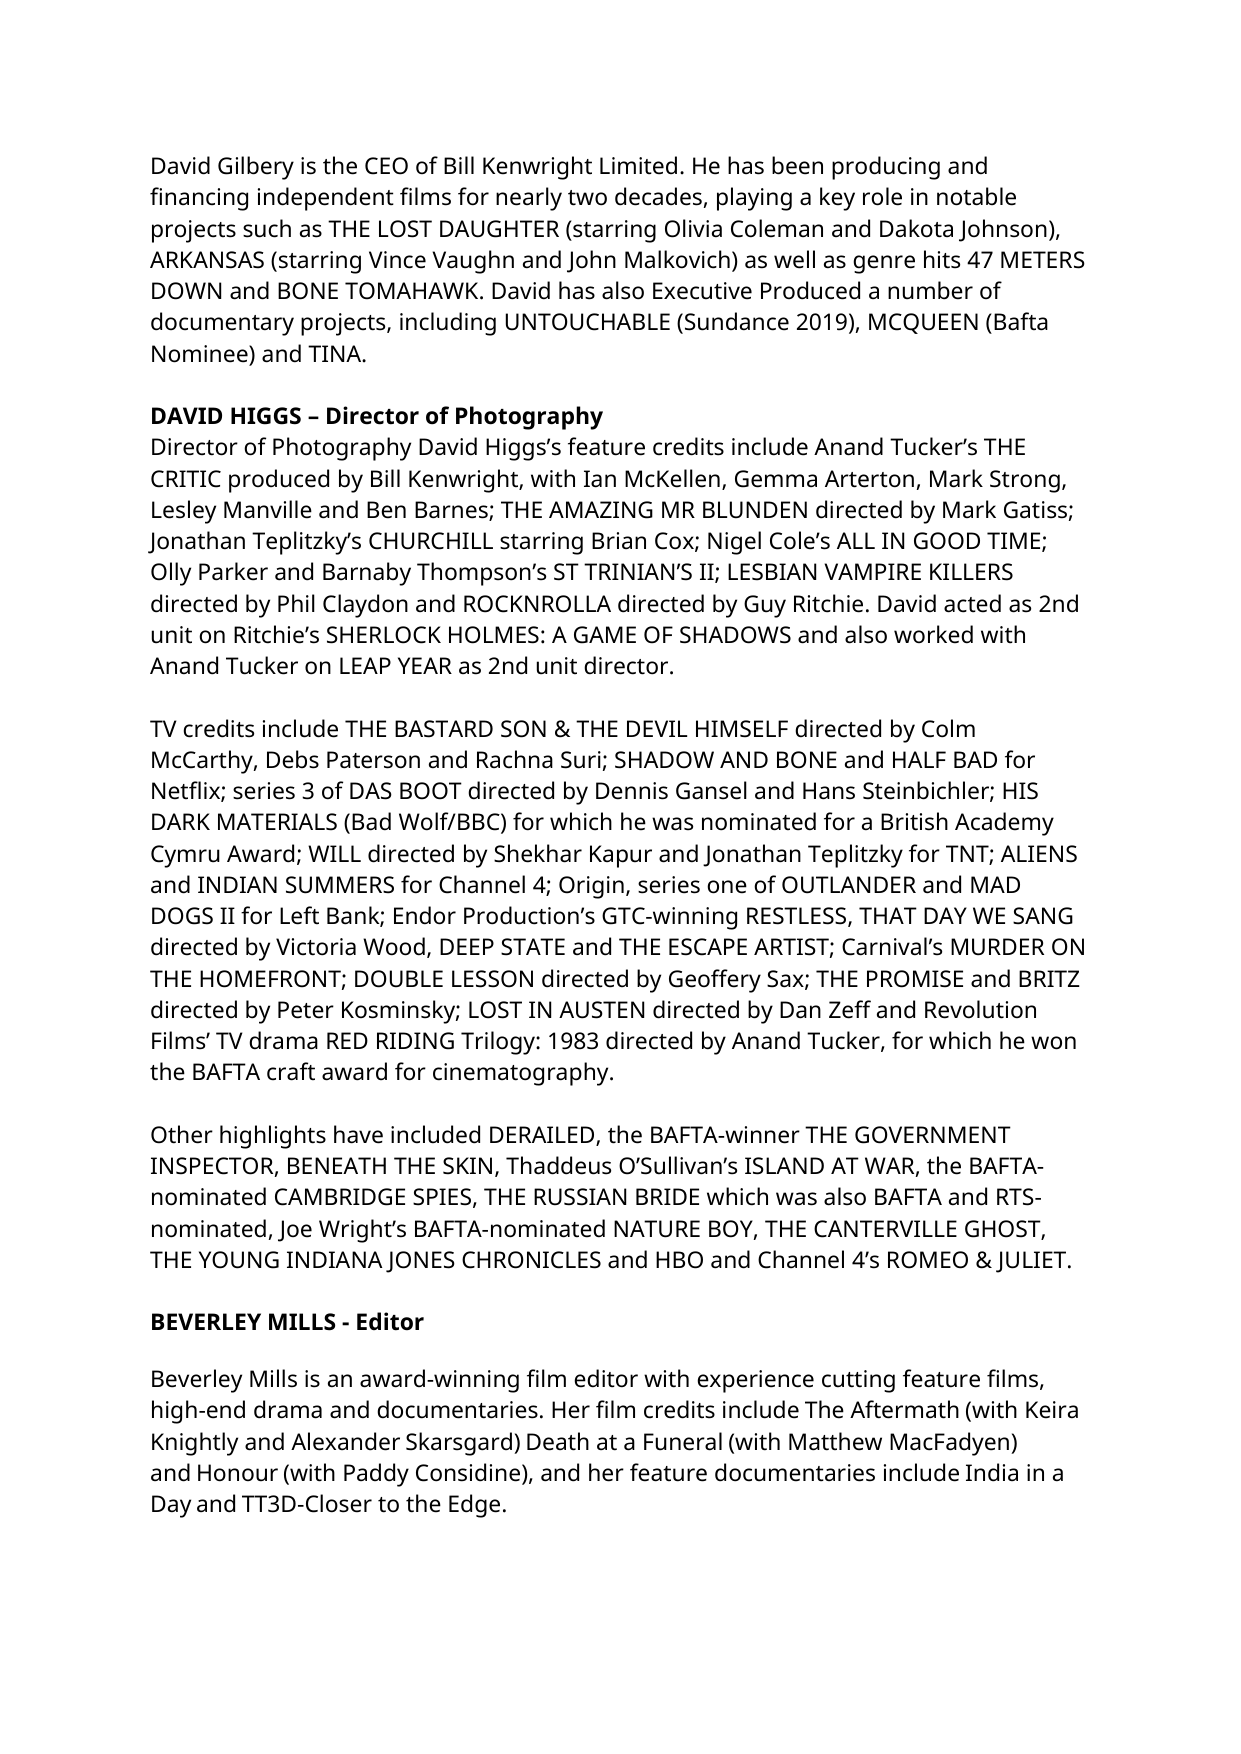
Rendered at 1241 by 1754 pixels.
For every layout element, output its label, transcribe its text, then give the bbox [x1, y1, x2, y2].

text Director of Photography David Higgs’s feature credits include Anand Tucker’s THE CRITIC produced by Bill Kenwright, with Ian McKellen, Gemma Arterton, Mark Strong, Lesley Manville and Ben Barnes; THE AMAZING MR BLUNDEN directed by Mark Gatiss; Jonathan Teplitzky’s CHURCHILL starring Brian Cox; Nigel Cole’s ALL IN GOOD TIME; Olly Parker and Barnaby Thompson’s ST TRINIAN’S II; LESBIAN VAMPIRE KILLERS directed by Phil Claydon and ROCKNROLLA directed by Guy Ritchie. David acted as 2nd unit on Ritchie’s SHERLOCK HOLMES: A GAME OF SHADOWS and also worked with Anand Tucker on LEAP YEAR as 2nd unit director. [150, 431, 1090, 681]
text Beverley Mills is an award-winning film editor with experience cutting feature films, high-end drama and documentaries. Her film credits include The Aftermath (with Keira Knightly and Alexander Skarsgard) Death at a Funeral (with Matthew MacFadyen) and Honour (with Paddy Considine), and her feature documentaries include India in a Day and TT3D-Closer to the Edge. [150, 1363, 1090, 1519]
text DAVID HIGGS – Director of Photography [150, 400, 1090, 431]
text BEVERLEY MILLS - Editor [150, 1306, 1090, 1337]
text Other highlights have included DERAILED, the BAFTA-winner THE GOVERNMENT INSPECTOR, BENEATH THE SKIN, Thaddeus O’Sullivan’s ISLAND AT WAR, the BAFTA-nominated CAMBRIDGE SPIES, THE RUSSIAN BRIDE which was also BAFTA and RTS-nominated, Joe Wright’s BAFTA-nominated NATURE BOY, THE CANTERVILLE GHOST, THE YOUNG INDIANA JONES CHRONICLES and HBO and Channel 4’s ROMEO & JULIET. [150, 1119, 1090, 1275]
text David Gilbery is the CEO of Bill Kenwright Limited. He has been producing and financing independent films for nearly two decades, playing a key role in notable projects such as THE LOST DAUGHTER (starring Olivia Coleman and Dakota Johnson), ARKANSAS (starring Vince Vaughn and John Malkovich) as well as genre hits 47 METERS DOWN and BONE TOMAHAWK. David has also Executive Produced a number of documentary projects, including UNTOUCHABLE (Sundance 2019), MCQUEEN (Bafta Nominee) and TINA. [150, 150, 1090, 369]
text TV credits include THE BASTARD SON & THE DEVIL HIMSELF directed by Colm McCarthy, Debs Paterson and Rachna Suri; SHADOW AND BONE and HALF BAD for Netflix; series 3 of DAS BOOT directed by Dennis Gansel and Hans Steinbichler; HIS DARK MATERIALS (Bad Wolf/BBC) for which he was nominated for a British Academy Cymru Award; WILL directed by Shekhar Kapur and Jonathan Teplitzky for TNT; ALIENS and INDIAN SUMMERS for Channel 4; Origin, series one of OUTLANDER and MAD DOGS II for Left Bank; Endor Production’s GTC-winning RESTLESS, THAT DAY WE SANG directed by Victoria Wood, DEEP STATE and THE ESCAPE ARTIST; Carnival’s MURDER ON THE HOMEFRONT; DOUBLE LESSON directed by Geoffery Sax; THE PROMISE and BRITZ directed by Peter Kosminsky; LOST IN AUSTEN directed by Dan Zeff and Revolution Films’ TV drama RED RIDING Trilogy: 1983 directed by Anand Tucker, for which he won the BAFTA craft award for cinematography. [150, 712, 1090, 1087]
